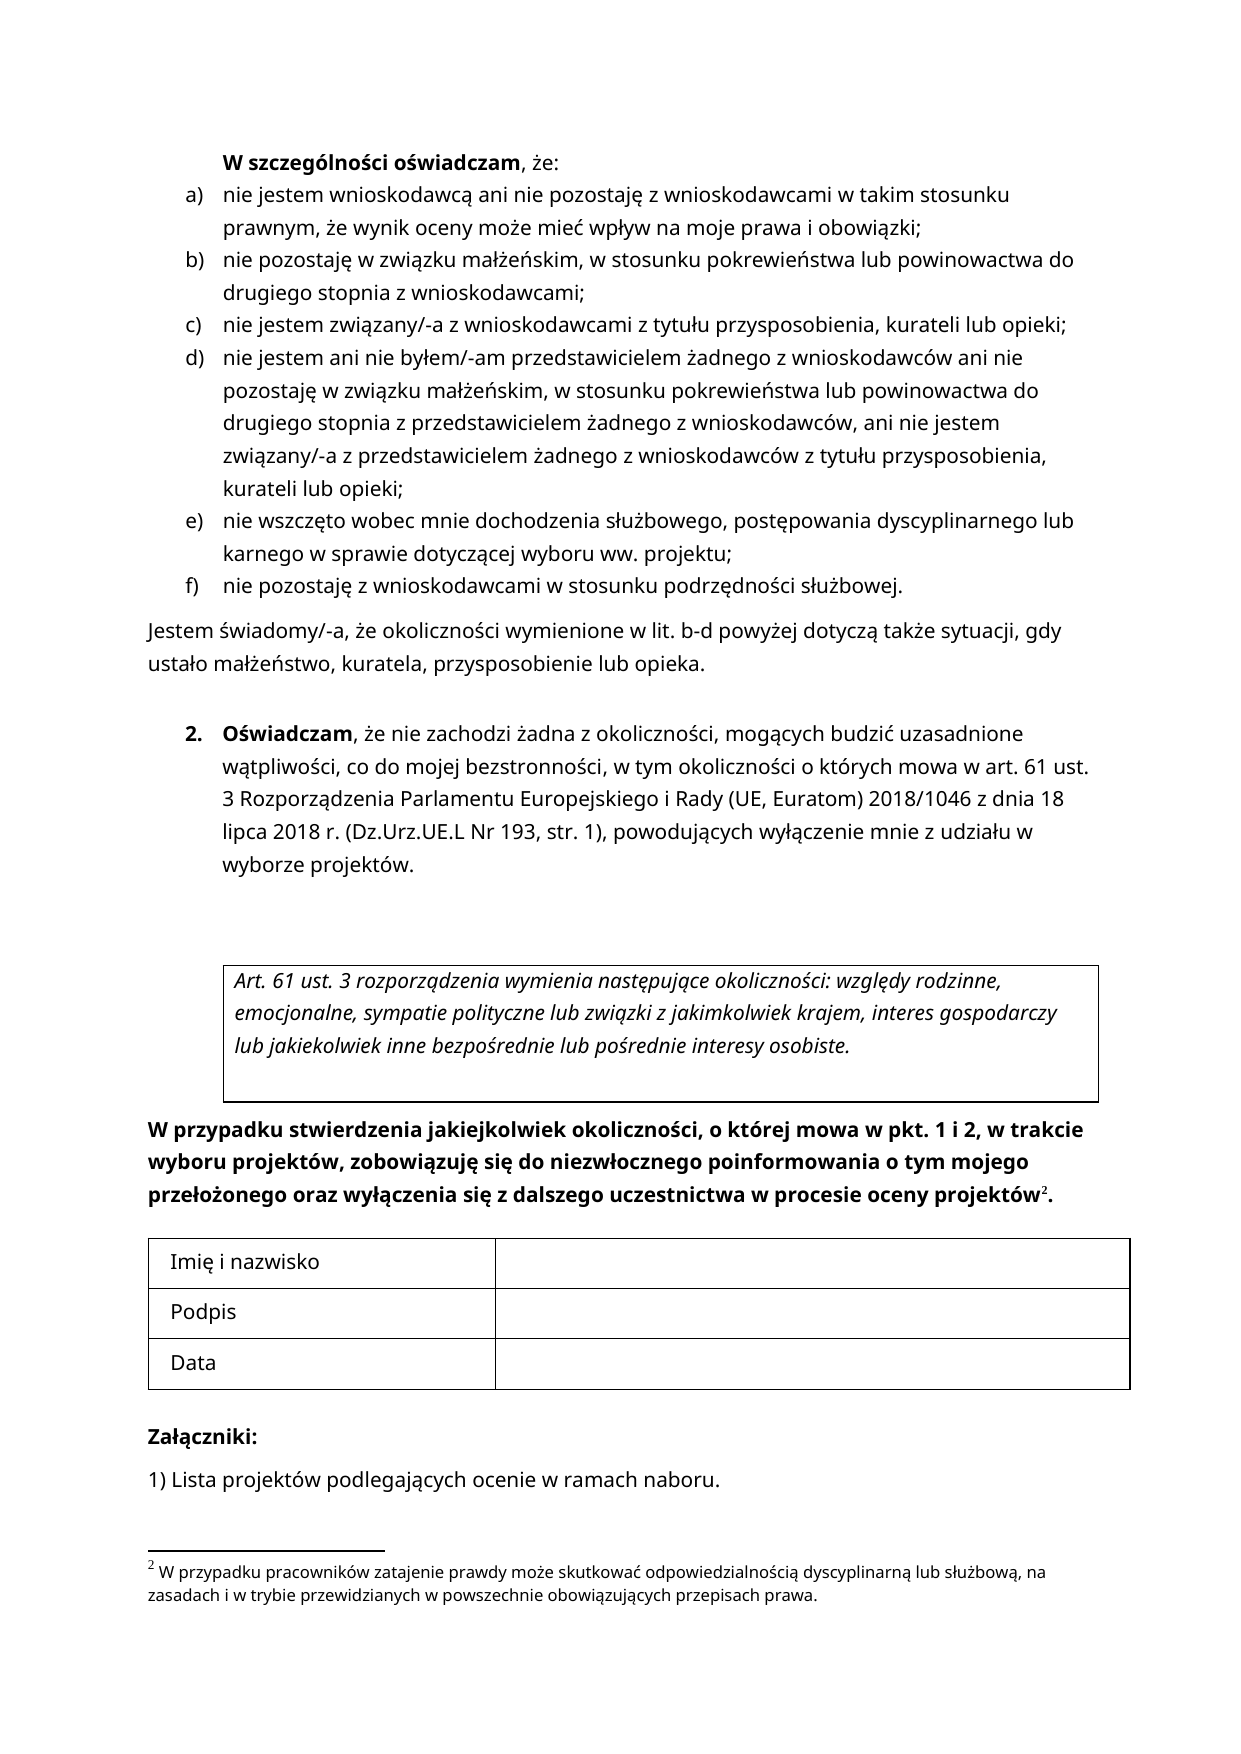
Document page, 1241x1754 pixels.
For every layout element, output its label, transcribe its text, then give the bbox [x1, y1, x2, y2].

list nie wszczęto wobec mnie dochodzenia służbowego, postępowania dyscyplinarnego lub karnego w sprawie dotyczącej wyboru ww. projektu; [185, 506, 1093, 567]
list W szczególności oświadczam, że: [223, 148, 1093, 176]
list nie jestem ani nie byłem/-am przedstawicielem żadnego z wnioskodawców ani nie pozostaję w związku małżeńskim, w stosunku pokrewieństwa lub powinowactwa do drugiego stopnia z przedstawicielem żadnego z wnioskodawców, ani nie jestem związany/-a z przedstawicielem żadnego z wnioskodawców z tytułu przysposobienia, kurateli lub opieki; [185, 343, 1093, 502]
table_cell Data [149, 1339, 495, 1389]
list nie pozostaję w związku małżeńskim, w stosunku pokrewieństwa lub powinowactwa do drugiego stopnia z wnioskodawcami; [185, 245, 1093, 306]
table_cell [496, 1339, 1129, 1389]
text W przypadku stwierdzenia jakiejkolwiek okoliczności, o której mowa w pkt. 1 i 2, w trakcie wyboru projektów, zobowiązuję się do niezwłocznego poinformowania o tym mojego przełożonego oraz wyłączenia się z dalszego uczestnictwa w procesie oceny projektów. [148, 1115, 1093, 1208]
text Jestem świadomy/-a, że okoliczności wymienione w lit. b-d powyżej dotyczą także sytuacji, gdy ustało małżeństwo, kuratela, przysposobienie lub opieka. [148, 617, 1093, 678]
table_header Art. 61 ust. 3 rozporządzenia wymienia następujące okoliczności: względy rodzinne, emocjonalne, sympatie polityczne lub związki z jakimkolwiek krajem, interes gospodarczy lub jakiekolwiek inne bezpośrednie lub pośrednie interesy osobiste. [224, 966, 1098, 1101]
list nie pozostaję z wnioskodawcami w stosunku podrzędności służbowej. [185, 571, 1093, 600]
text 1) Lista projektów podlegających ocenie w ramach naboru. [148, 1465, 1093, 1493]
table_cell Podpis [149, 1289, 495, 1338]
table_cell [496, 1289, 1129, 1338]
table_header [496, 1239, 1129, 1288]
list Oświadczam, że nie zachodzi żadna z okoliczności, mogących budzić uzasadnione wątpliwości, co do mojej bezstronności, w tym okoliczności o których mowa w art. 61 ust. 3 Rozporządzenia Parlamentu Europejskiego i Rady (UE, Euratom) 2018/1046 z dnia 18 lipca 2018 r. (Dz.Urz.UE.L Nr 193, str. 1), powodujących wyłączenie mnie z udziału w wyborze projektów. [185, 719, 1093, 878]
list nie jestem wnioskodawcą ani nie pozostaję z wnioskodawcami w takim stosunku prawnym, że wynik oceny może mieć wpływ na moje prawa i obowiązki; [185, 180, 1093, 241]
text Załączniki: [148, 1422, 1093, 1451]
list nie jestem związany/-a z wnioskodawcami z tytułu przysposobienia, kurateli lub opieki; [185, 311, 1093, 339]
table_header Imię i nazwisko [149, 1239, 495, 1288]
